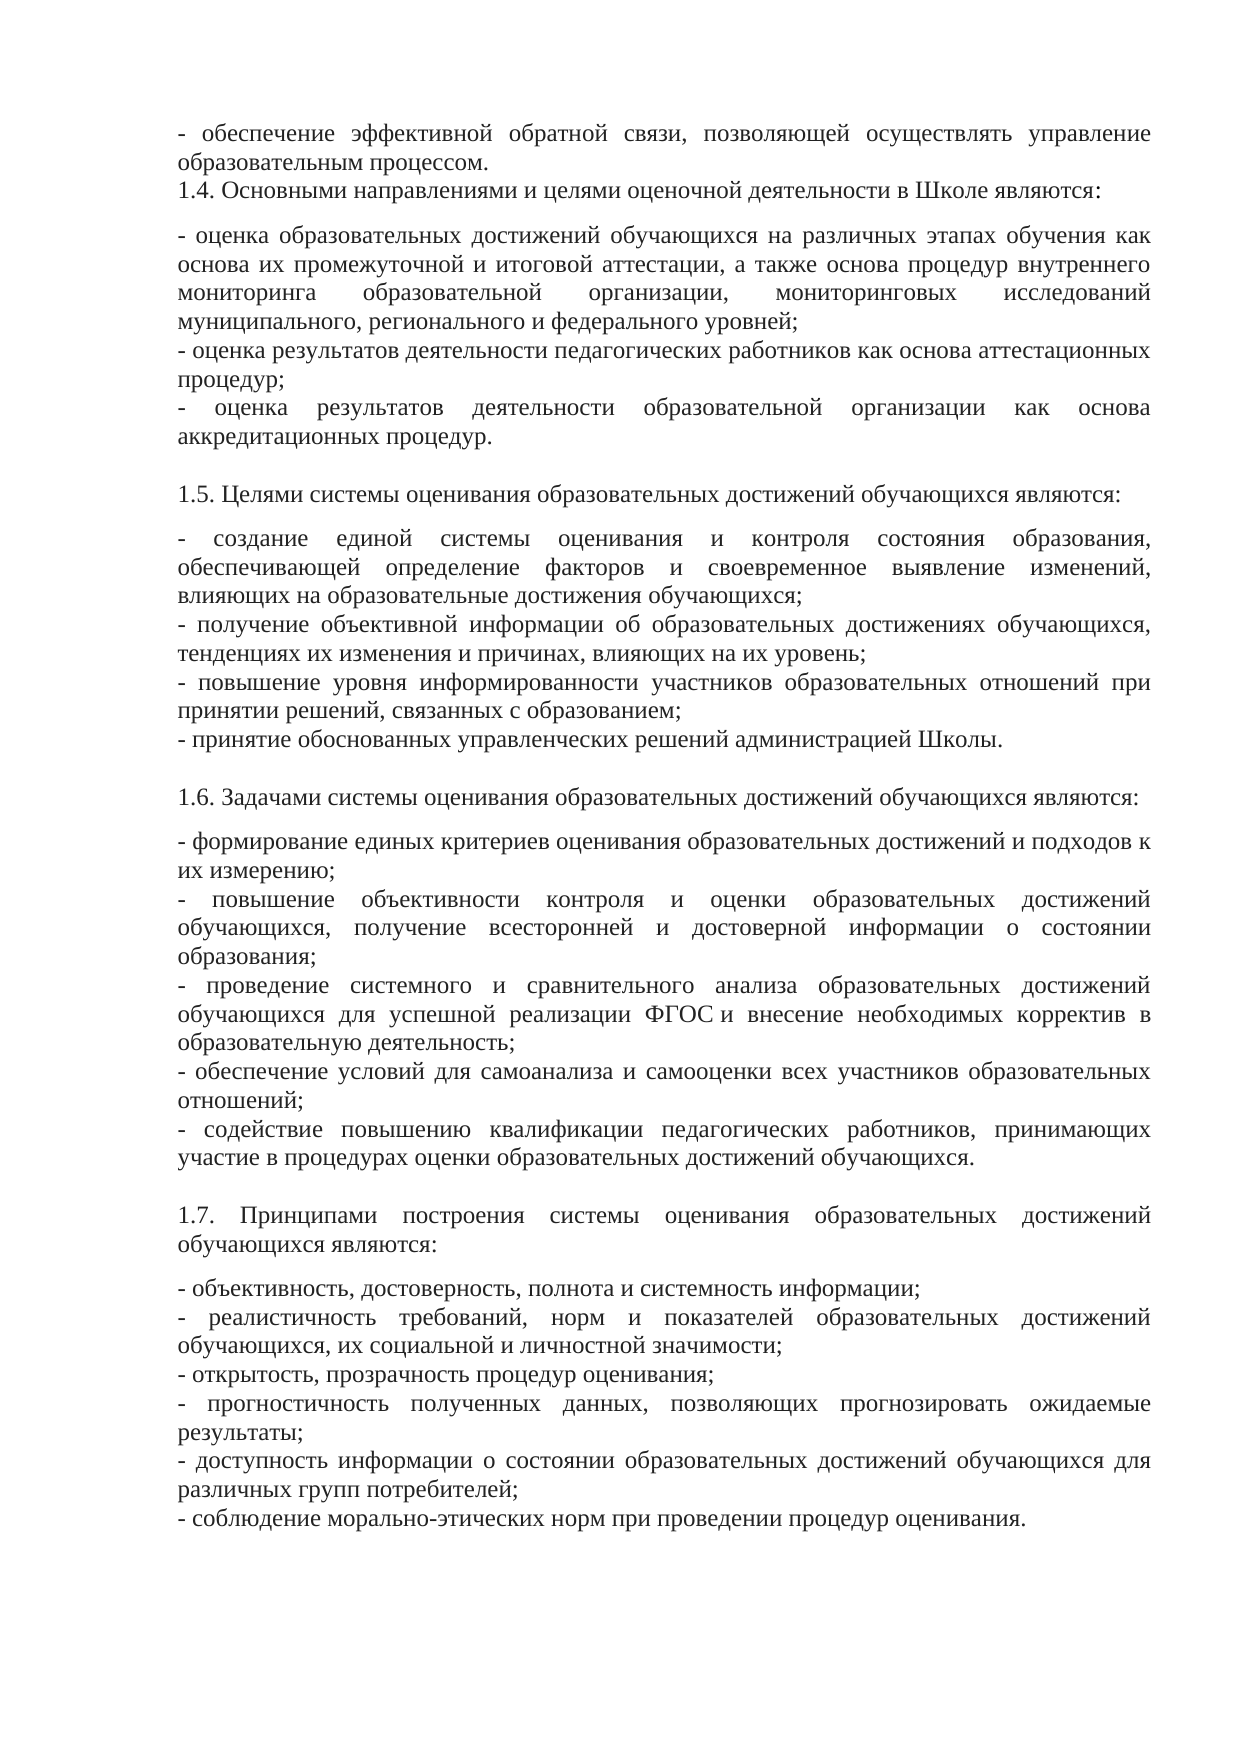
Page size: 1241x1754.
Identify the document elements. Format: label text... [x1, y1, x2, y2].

text - создание единой системы оценивания и контроля состояния образования, обеспечивающей определение факторов и своевременное выявление изменений, влияющих на образовательные достижения обучающихся; [177, 523, 1152, 609]
text - получение объективной информации об образовательных достижениях обучающихся, тенденциях их изменения и причинах, влияющих на их уровень; [177, 609, 1152, 667]
text - открытость, прозрачность процедур оценивания; [177, 1359, 1152, 1388]
text - оценка результатов деятельности образовательной организации как основа аккредитационных процедур. [177, 392, 1152, 450]
text - повышение объективности контроля и оценки образовательных достижений обучающихся, получение всесторонней и достоверной информации о состоянии образования; [177, 884, 1152, 970]
text - проведение системного и сравнительного анализа образовательных достижений обучающихся для успешной реализации ФГОС и внесение необходимых корректив в образовательную деятельность; [177, 970, 1152, 1056]
text 1.7. Принципами построения системы оценивания образовательных достижений обучающихся являются: [177, 1200, 1152, 1257]
text - обеспечение условий для самоанализа и самооценки всех участников образовательных отношений; [177, 1056, 1152, 1114]
text - соблюдение морально-этических норм при проведении процедур оценивания. [177, 1503, 1152, 1532]
text - принятие обоснованных управленческих решений администрацией Школы. [177, 724, 1152, 753]
text 1.4. Основными направлениями и целями оценочной деятельности в Школе являются: [177, 176, 1152, 204]
text - объективность, достоверность, полнота и системность информации; [177, 1273, 1152, 1302]
text - доступность информации о состоянии образовательных достижений обучающихся для различных групп потребителей; [177, 1446, 1152, 1503]
text - оценка образовательных достижений обучающихся на различных этапах обучения как основа их промежуточной и итоговой аттестации, а также основа процедур внутреннего мониторинга образовательной организации, мониторинговых исследований муниципального, регионального и федерального уровней; [177, 220, 1152, 335]
text - оценка результатов деятельности педагогических работников как основа аттестационных процедур; [177, 335, 1152, 392]
text - повышение уровня информированности участников образовательных отношений при принятии решений, связанных с образованием; [177, 667, 1152, 724]
text 1.5. Целями системы оценивания образовательных достижений обучающихся являются: [177, 479, 1152, 507]
text - прогностичность полученных данных, позволяющих прогнозировать ожидаемые результаты; [177, 1388, 1152, 1446]
text - обеспечение эффективной обратной связи, позволяющей осуществлять управление образовательным процессом. [177, 118, 1152, 176]
text 1.6. Задачами системы оценивания образовательных достижений обучающихся являются: [177, 782, 1152, 811]
text - формирование единых критериев оценивания образовательных достижений и подходов к их измерению; [177, 826, 1152, 884]
text - реалистичность требований, норм и показателей образовательных достижений обучающихся, их социальной и личностной значимости; [177, 1302, 1152, 1359]
text - содействие повышению квалификации педагогических работников, принимающих участие в процедурах оценки образовательных достижений обучающихся. [177, 1114, 1152, 1171]
